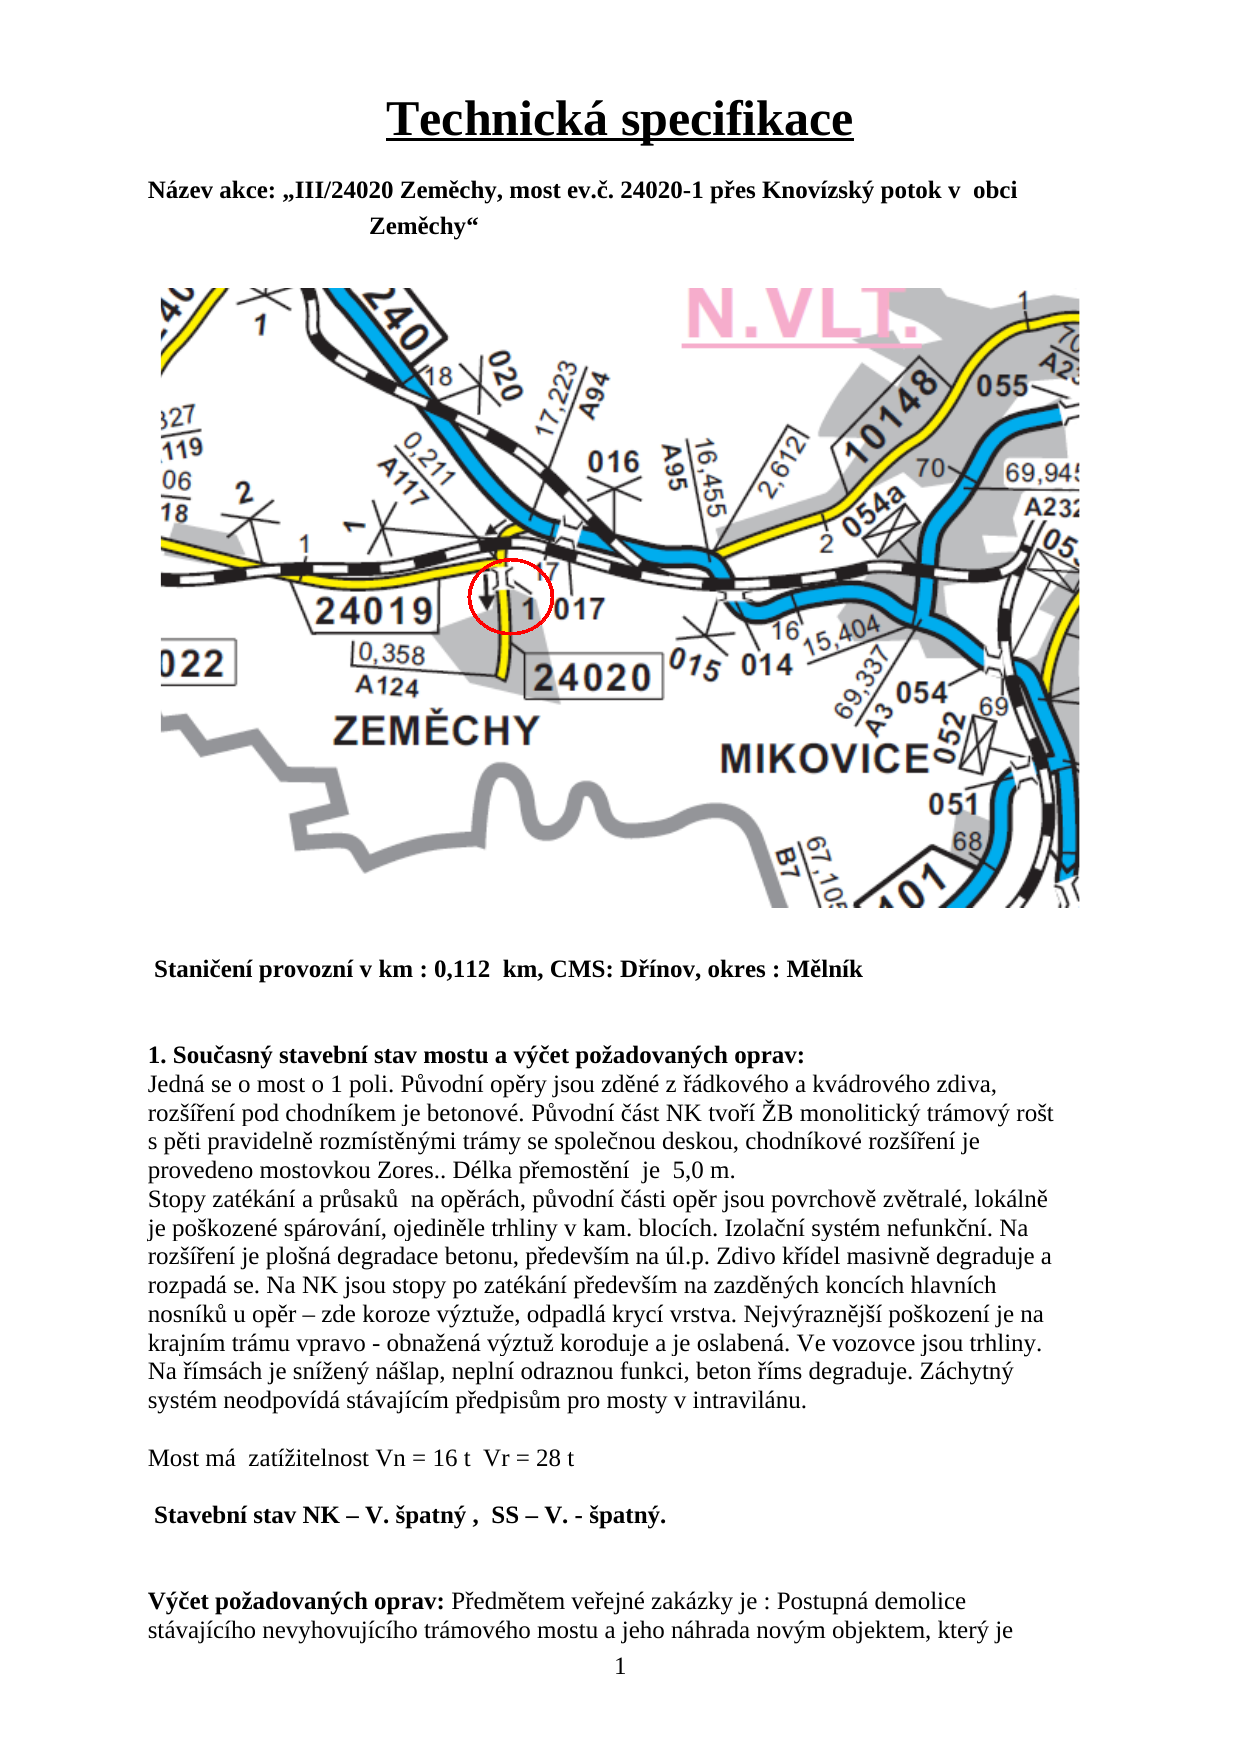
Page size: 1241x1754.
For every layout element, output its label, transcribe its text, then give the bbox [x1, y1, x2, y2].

picture [160, 288, 1080, 908]
text Staničení provozní v km : 0,112 km, CMS: Dřínov, okres : Mělník [148, 954, 1092, 983]
table_header Jedná se o most o 1 poli. Původní opěry jsou zděné z řádkového a kvádrového zdiva, rozšíření pod chodníkem je betonové. Původní část NK tvoří ŽB monolitický trámový rošt s pěti pravidelně rozmístěnými trámy se společnou deskou, chodníkové rozšíření je provedeno mostovkou Zores.. Délka přemostění je 5,0 m. Stopy zatékání a průsaků na opěrách, původní části opěr jsou povrchově zvětralé, lokálně je poškozené spárování, ojediněle trhliny v kam. blocích. Izolační systém nefunkční. Na rozšíření je plošná degradace betonu, především na úl.p. Zdivo křídel masivně degraduje a rozpadá se. Na NK jsou stopy po zatékání především na zazděných koncích hlavních nosníků u opěr – zde koroze výztuže, odpadlá krycí vrstva. Nejvýraznější poškození je na krajním trámu vpravo - obnažená výztuž koroduje a je oslabená. Ve vozovce jsou trhliny. Na římsách je snížený nášlap, neplní odraznou funkci, beton říms degraduje. Záchytný systém neodpovídá stávajícím předpisům pro mosty v intravilánu. Most má zatížitelnost Vn = 16 t Vr = 28 t [140, 1069, 1064, 1500]
title Technická specifikace [148, 89, 1092, 146]
text Název akce: „III/24020 Zeměchy, most ev.č. 24020-1 přes Knovízský potok v obci Zeměchy“ [148, 175, 1092, 242]
text 1. Současný stavební stav mostu a výčet požadovaných oprav: [148, 1040, 1092, 1069]
text Stavební stav NK – V. špatný , SS – V. - špatný. [148, 1500, 1092, 1529]
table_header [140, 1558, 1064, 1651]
